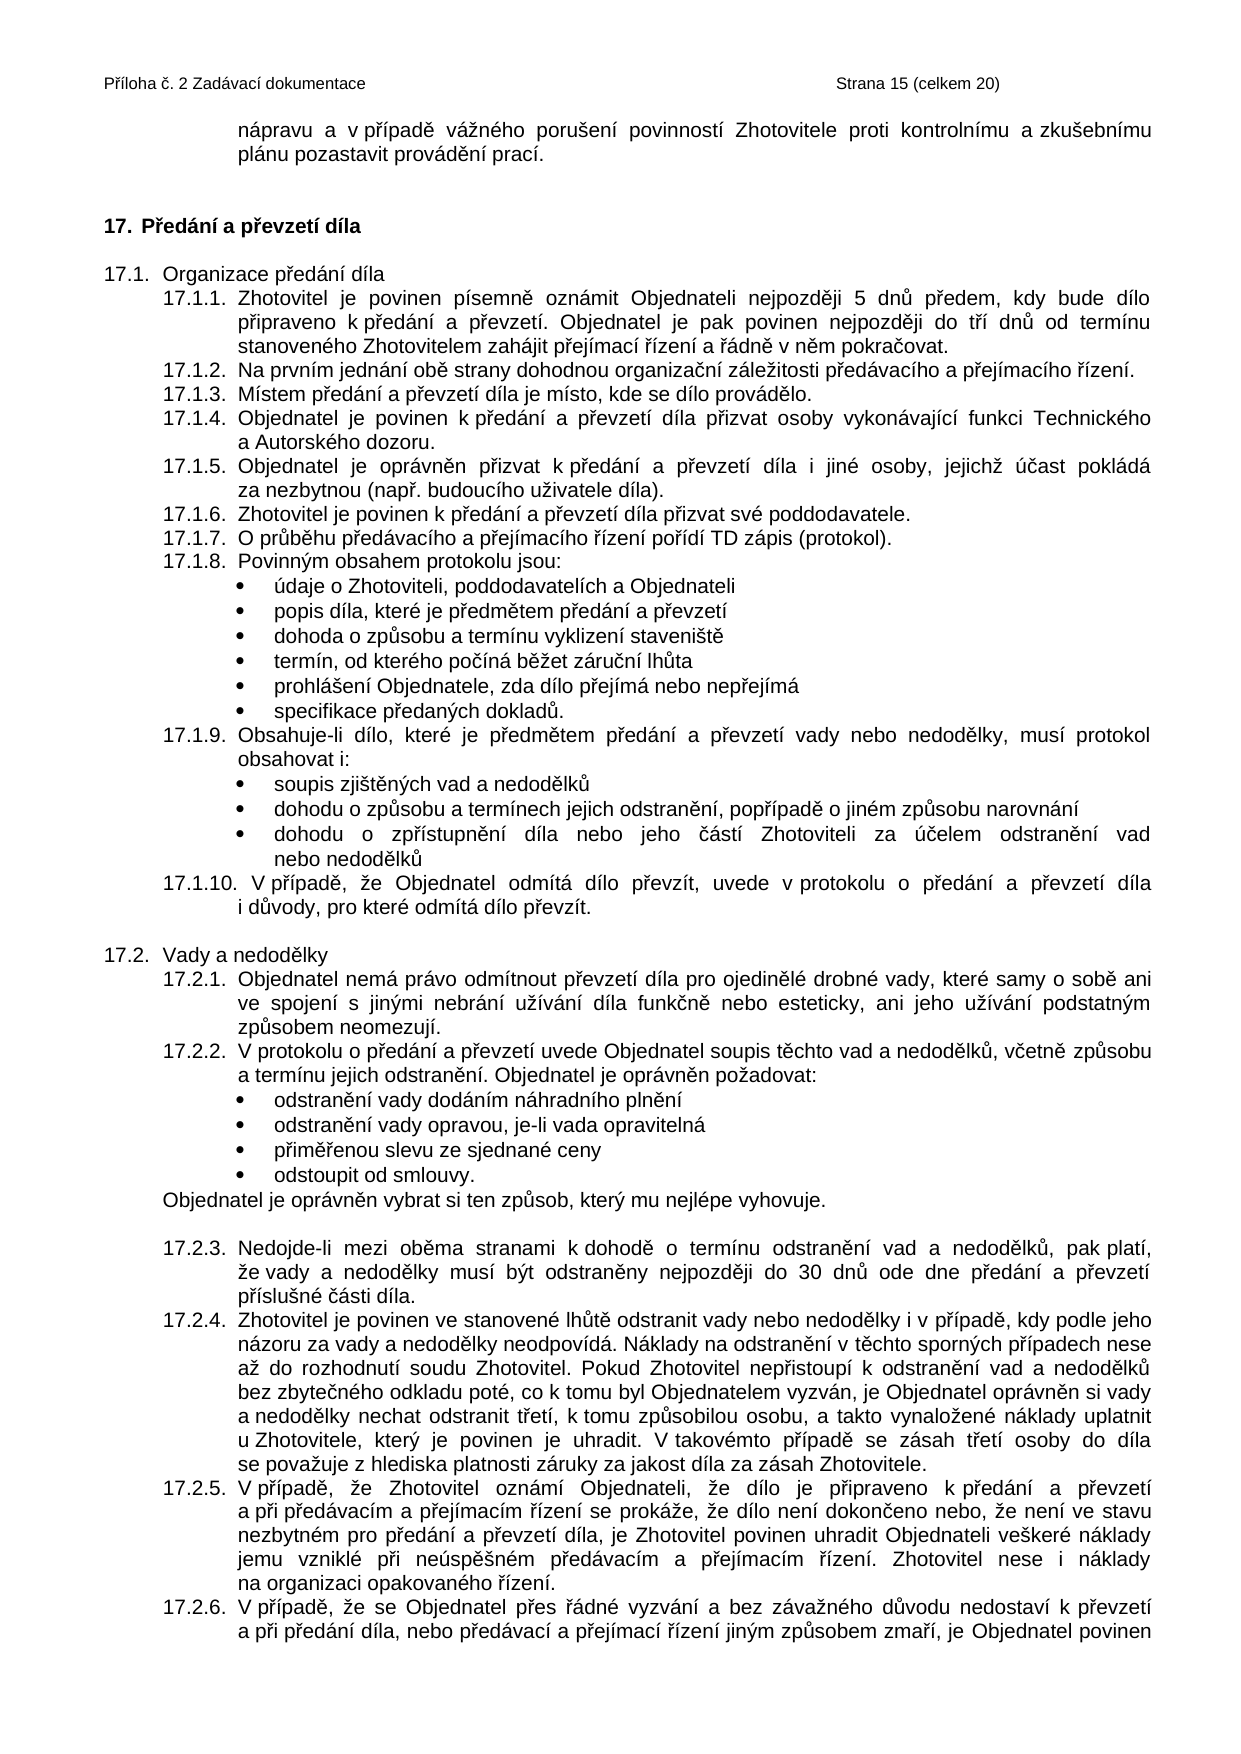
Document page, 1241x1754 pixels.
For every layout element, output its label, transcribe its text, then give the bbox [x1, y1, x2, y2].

list specifikace předaných dokladů. [236, 698, 1152, 723]
list Objednatel je povinen k předání a převzetí díla přizvat osoby vykonávající funkci Technického a Autorského dozoru. [163, 406, 1152, 453]
list Předání a převzetí díla [103, 214, 1152, 238]
list přiměřenou slevu ze sjednané ceny [236, 1137, 1152, 1162]
list odstranění vady dodáním náhradního plnění [236, 1087, 1152, 1112]
list Obsahuje-li dílo, které je předmětem předání a převzetí vady nebo nedodělky, musí protokol obsahovat i: [163, 723, 1152, 771]
list Povinným obsahem protokolu jsou: [163, 549, 1152, 573]
list popis díla, které je předmětem předání a převzetí [236, 598, 1152, 623]
list V případě, že Zhotovitel oznámí Objednateli, že dílo je připraveno k předání a převzetí a při předávacím a přejímacím řízení se prokáže, že dílo není dokončeno nebo, že není ve stavu nezbytném pro předání a převzetí díla, je Zhotovitel povinen uhradit Objednateli veškeré náklady jemu vzniklé při neúspěšném předávacím a přejímacím řízení. Zhotovitel nese i náklady na organizaci opakovaného řízení. [163, 1475, 1152, 1595]
list Na prvním jednání obě strany dohodnou organizační záležitosti předávacího a přejímacího řízení. [163, 358, 1152, 382]
list Zhotovitel je povinen k předání a převzetí díla přizvat své poddodavatele. [163, 501, 1152, 525]
list dohoda o způsobu a termínu vyklizení staveniště [236, 623, 1152, 648]
list odstoupit od smlouvy. [236, 1162, 1152, 1187]
list Objednatel nemá právo odmítnout převzetí díla pro ojedinělé drobné vady, které samy o sobě ani ve spojení s jinými nebrání užívání díla funkčně nebo esteticky, ani jeho užívání podstatným způsobem neomezují. [163, 967, 1152, 1039]
list Místem předání a převzetí díla je místo, kde se dílo provádělo. [163, 382, 1152, 406]
list Organizace předání díla [103, 262, 1152, 286]
list termín, od kterého počíná běžet záruční lhůta [236, 648, 1152, 673]
list V protokolu o předání a převzetí uvede Objednatel soupis těchto vad a nedodělků, včetně způsobu a termínu jejich odstranění. Objednatel je oprávněn požadovat: [163, 1039, 1152, 1087]
list Vady a nedodělky [103, 943, 1152, 967]
list Nedojde-li mezi oběma stranami k dohodě o termínu odstranění vad a nedodělků, pak platí, že vady a nedodělky musí být odstraněny nejpozději do 30 dnů ode dne předání a převzetí příslušné části díla. [163, 1236, 1152, 1308]
list dohodu o způsobu a termínech jejich odstranění, popřípadě o jiném způsobu narovnání [236, 796, 1152, 821]
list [163, 118, 1152, 166]
list Zhotovitel je povinen ve stanovené lhůtě odstranit vady nebo nedodělky i v případě, kdy podle jeho názoru za vady a nedodělky neodpovídá. Náklady na odstranění v těchto sporných případech nese až do rozhodnutí soudu Zhotovitel. Pokud Zhotovitel nepřistoupí k odstranění vad a nedodělků bez zbytečného odkladu poté, co k tomu byl Objednatelem vyzván, je Objednatel oprávněn si vady a nedodělky nechat odstranit třetí, k tomu způsobilou osobu, a takto vynaložené náklady uplatnit u Zhotovitele, který je povinen je uhradit. V takovémto případě se zásah třetí osoby do díla se považuje z hlediska platnosti záruky za jakost díla za zásah Zhotovitele. [163, 1308, 1152, 1475]
list Zhotovitel je povinen písemně oznámit Objednateli nejpozději 5 dnů předem, kdy bude dílo připraveno k předání a převzetí. Objednatel je pak povinen nejpozději do tří dnů od termínu stanoveného Zhotovitelem zahájit přejímací řízení a řádně v něm pokračovat. [163, 286, 1152, 358]
list odstranění vady opravou, je-li vada opravitelná [236, 1112, 1152, 1137]
list O průběhu předávacího a přejímacího řízení pořídí TD zápis (protokol). [163, 525, 1152, 549]
list údaje o Zhotoviteli, poddodavatelích a Objednateli [236, 573, 1152, 598]
list Objednatel je oprávněn přizvat k předání a převzetí díla i jiné osoby, jejichž účast pokládá za nezbytnou (např. budoucího uživatele díla). [163, 453, 1152, 501]
list dohodu o zpřístupnění díla nebo jeho částí Zhotoviteli za účelem odstranění vad nebo nedodělků [236, 821, 1152, 871]
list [163, 1595, 1152, 1643]
list prohlášení Objednatele, zda dílo přejímá nebo nepřejímá [236, 673, 1152, 698]
list V případě, že Objednatel odmítá dílo převzít, uvede v protokolu o předání a převzetí díla i důvody, pro které odmítá dílo převzít. [163, 871, 1152, 919]
text Objednatel je oprávněn vybrat si ten způsob, který mu nejlépe vyhovuje. [162, 1187, 1152, 1212]
list soupis zjištěných vad a nedodělků [236, 771, 1152, 796]
